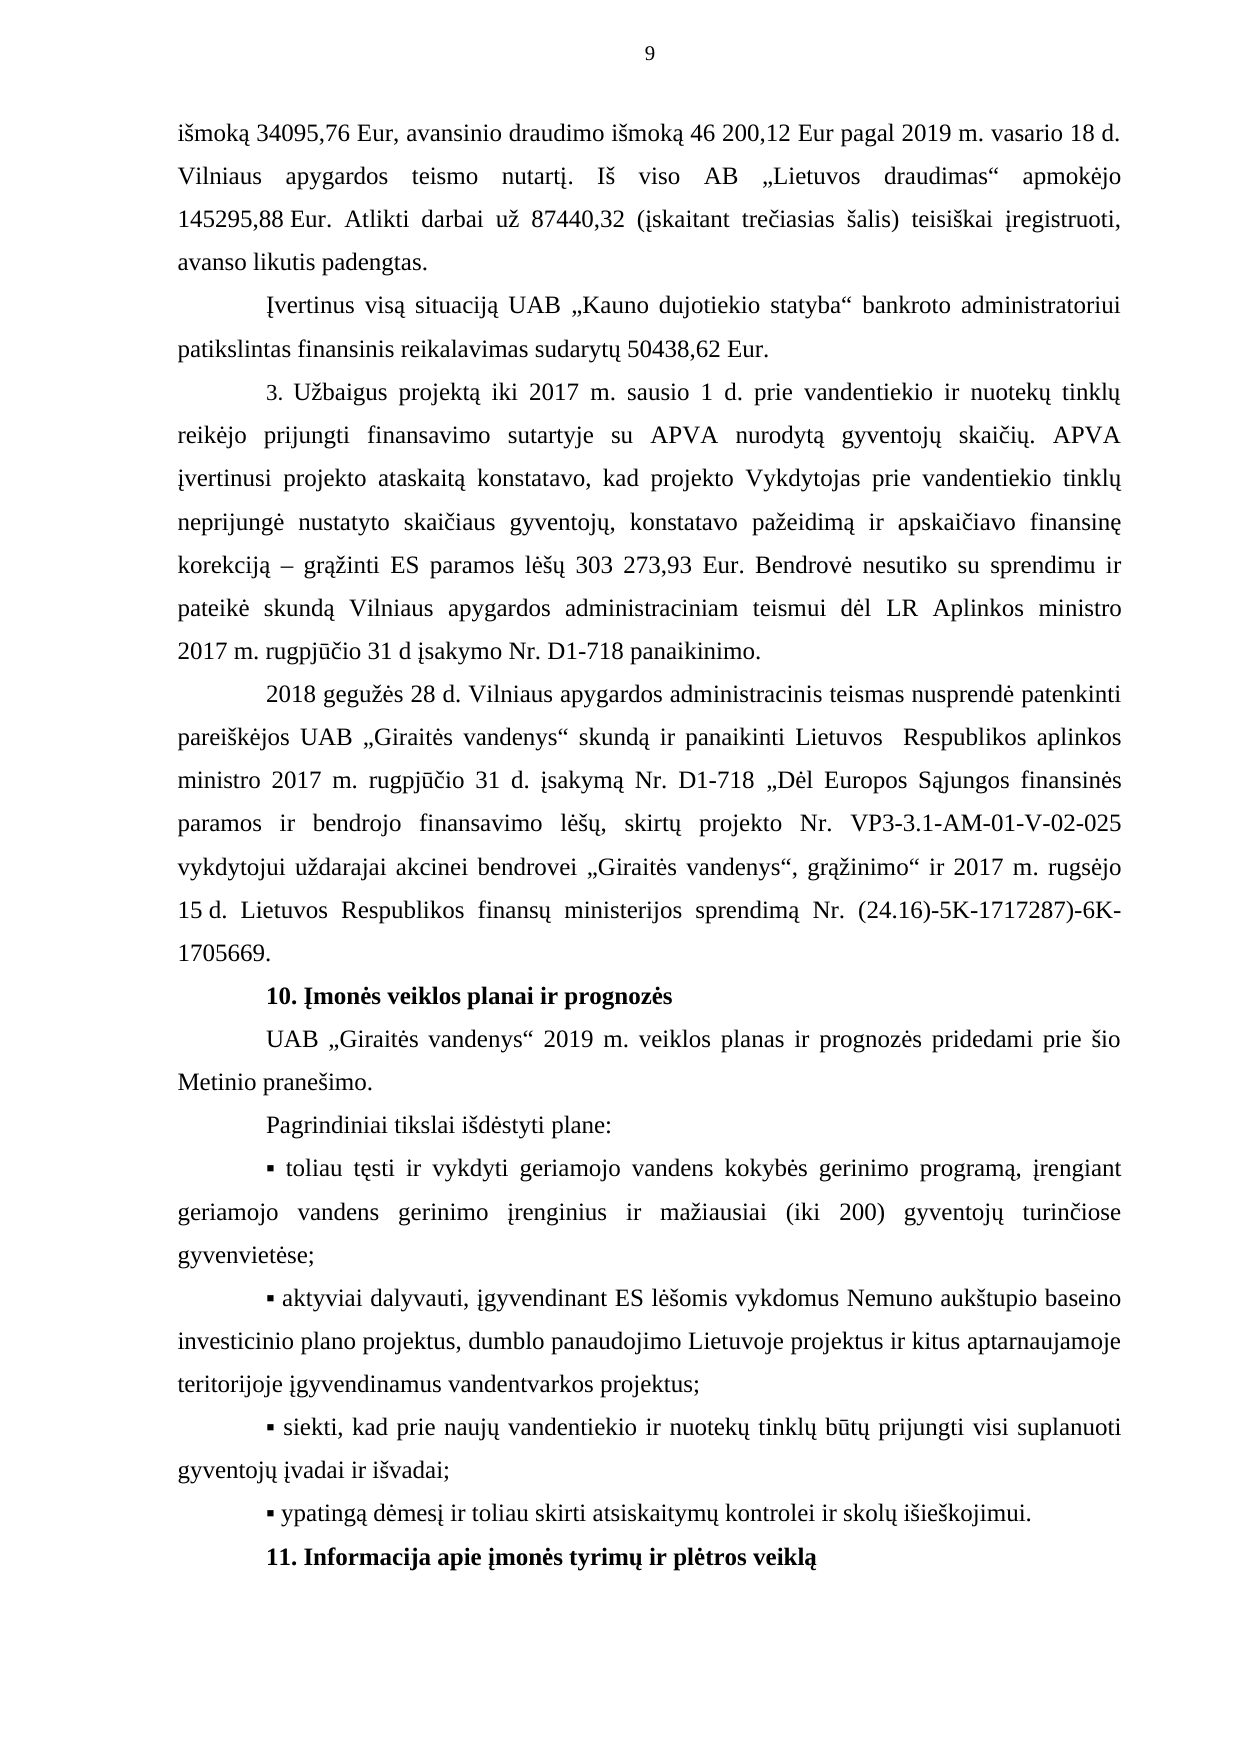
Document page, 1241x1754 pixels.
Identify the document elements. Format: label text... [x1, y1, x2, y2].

text 3. Užbaigus projektą iki 2017 m. sausio 1 d. prie vandentiekio ir nuotekų tinklų reikėjo prijungti finansavimo sutartyje su APVA nurodytą gyventojų skaičių. APVA įvertinusi projekto ataskaitą konstatavo, kad projekto Vykdytojas prie vandentiekio tinklų neprijungė nustatyto skaičiaus gyventojų, konstatavo pažeidimą ir apskaičiavo finansinę korekciją – grąžinti ES paramos lėšų 303 273,93 Eur. Bendrovė nesutiko su sprendimu ir pateikė skundą Vilniaus apygardos administraciniam teismui dėl LR Aplinkos ministro 2017 m. rugpjūčio 31 d įsakymo Nr. D1-718 panaikinimo. [177, 377, 1122, 665]
text Įvertinus visą situaciją UAB „Kauno dujotiekio statyba“ bankroto administratoriui patikslintas finansinis reikalavimas sudarytų 50438,62 Eur. [177, 291, 1122, 362]
text ▪ aktyviai dalyvauti, įgyvendinant ES lėšomis vykdomus Nemuno aukštupio baseino investicinio plano projektus, dumblo panaudojimo Lietuvoje projektus ir kitus aptarnaujamoje teritorijoje įgyvendinamus vandentvarkos projektus; [177, 1283, 1122, 1398]
text Pagrindiniai tikslai išdėstyti plane: [177, 1110, 1122, 1139]
text 11. Informacija apie įmonės tyrimų ir plėtros veiklą [177, 1542, 1122, 1570]
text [177, 118, 1122, 276]
text 2018 gegužės 28 d. Vilniaus apygardos administracinis teismas nusprendė patenkinti pareiškėjos UAB „Giraitės vandenys“ skundą ir panaikinti Lietuvos Respublikos aplinkos ministro 2017 m. rugpjūčio 31 d. įsakymą Nr. D1-718 „Dėl Europos Sąjungos finansinės paramos ir bendrojo finansavimo lėšų, skirtų projekto Nr. VP3-3.1-AM-01-V-02-025 vykdytojui uždarajai akcinei bendrovei „Giraitės vandenys“, grąžinimo“ ir 2017 m. rugsėjo 15 d. Lietuvos Respublikos finansų ministerijos sprendimą Nr. (24.16)-5K-1717287)-6K-1705669. [177, 679, 1122, 967]
text UAB „Giraitės vandenys“ 2019 m. veiklos planas ir prognozės pridedami prie šio Metinio pranešimo. [177, 1024, 1122, 1096]
text ▪ siekti, kad prie naujų vandentiekio ir nuotekų tinklų būtų prijungti visi suplanuoti gyventojų įvadai ir išvadai; [177, 1412, 1122, 1484]
text ▪ ypatingą dėmesį ir toliau skirti atsiskaitymų kontrolei ir skolų išieškojimui. [177, 1498, 1122, 1527]
text ▪ toliau tęsti ir vykdyti geriamojo vandens kokybės gerinimo programą, įrengiant geriamojo vandens gerinimo įrenginius ir mažiausiai (iki 200) gyventojų turinčiose gyvenvietėse; [177, 1153, 1122, 1268]
text 10. Įmonės veiklos planai ir prognozės [177, 981, 1122, 1010]
